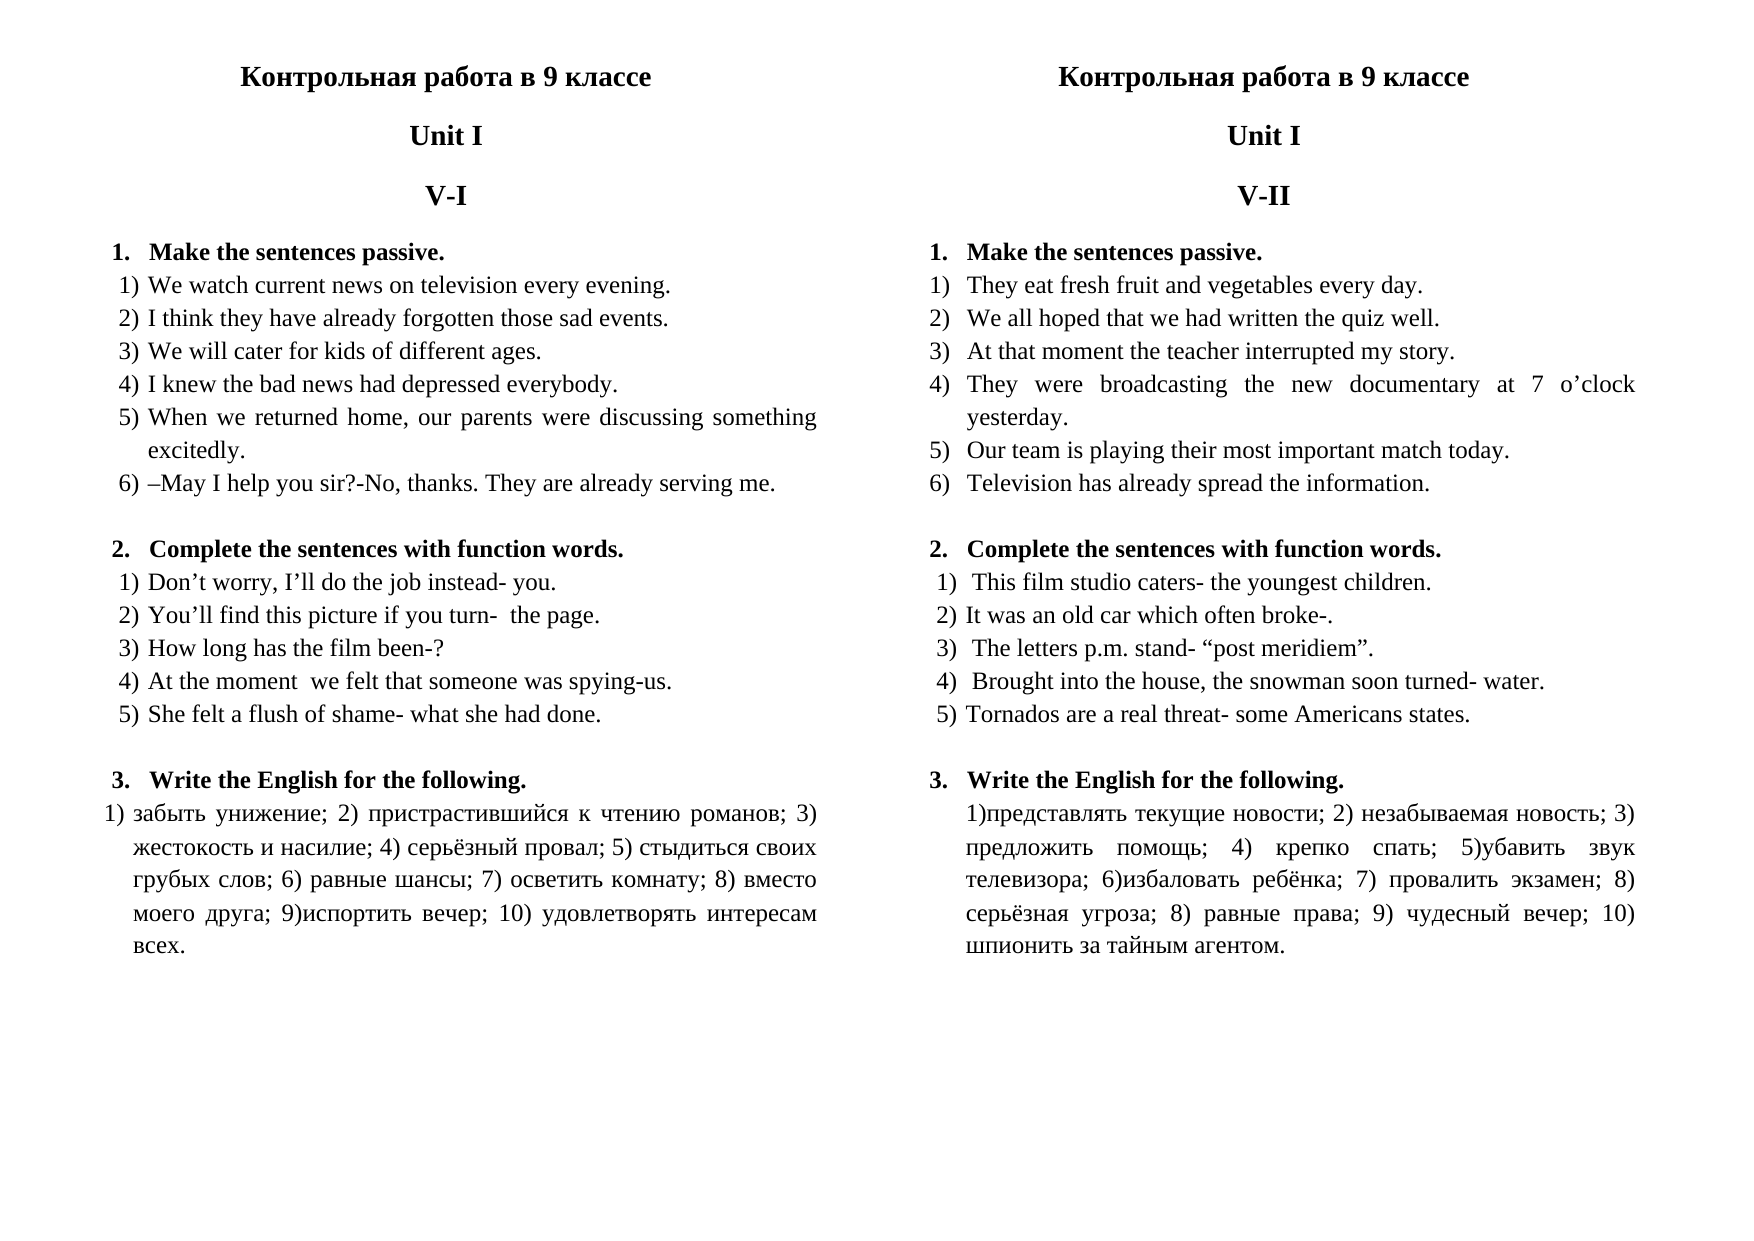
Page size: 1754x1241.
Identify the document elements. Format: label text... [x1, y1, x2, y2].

list We will cater for kids of different ages. [118, 336, 818, 365]
list Tornados are a real threat- some Americans states. [936, 699, 1636, 728]
list They eat fresh fruit and vegetables every day. [929, 270, 1636, 299]
list You’ll find this picture if you turn- the page. [118, 600, 818, 629]
list Complete the sentences with function words. [929, 534, 1636, 563]
text V-II [892, 178, 1636, 211]
list Complete the sentences with function words. [111, 534, 818, 563]
text Контрольная работа в 9 классе [74, 59, 818, 93]
text Unit I [892, 118, 1636, 152]
text Unit I [74, 118, 818, 152]
list We all hoped that we had written the quiz well. [929, 303, 1636, 332]
list We watch current news on television every evening. [118, 270, 818, 299]
list This film studio caters- the youngest children. [936, 567, 1636, 596]
list Write the English for the following. [111, 766, 818, 794]
text Контрольная работа в 9 классе [892, 59, 1636, 93]
list They were broadcasting the new documentary at 7 o’clock yesterday. [929, 369, 1636, 431]
list The letters p.m. stand- “post meridiem”. [936, 633, 1636, 662]
list It was an old car which often broke-. [936, 600, 1636, 629]
list Make the sentences passive. [929, 237, 1636, 266]
list When we returned home, our parents were discussing something excitedly. [118, 402, 818, 464]
list At the moment we felt that someone was spying-us. [118, 666, 818, 695]
list At that moment the teacher interrupted my story. [929, 336, 1636, 365]
list Television has already spread the information. [929, 468, 1636, 497]
list Make the sentences passive. [111, 237, 818, 266]
list I think they have already forgotten those sad events. [118, 303, 818, 332]
list 1)представлять текущие новости; 2) незабываемая новость; 3) предложить помощь; 4) крепко спать; 5)убавить звук телевизора; 6)избаловать ребёнка; 7) провалить экзамен; 8) серьёзная угроза; 8) равные права; 9) чудесный вечер; 10) шпионить за тайным агентом. [966, 798, 1636, 959]
list Brought into the house, the snowman soon turned- water. [936, 666, 1636, 695]
list Write the English for the following. [929, 766, 1636, 794]
list She felt a flush of shame- what she had done. [118, 699, 818, 728]
list I knew the bad news had depressed everybody. [118, 369, 818, 398]
list забыть унижение; 2) пристрастившийся к чтению романов; 3) жестокость и насилие; 4) серьёзный провал; 5) стыдиться своих грубых слов; 6) равные шансы; 7) осветить комнату; 8) вместо моего друга; 9)испортить вечер; 10) удовлетворять интересам всех. [103, 798, 818, 959]
list Our team is playing their most important match today. [929, 435, 1636, 464]
list –May I help you sir?-No, thanks. They are already serving me. [118, 468, 818, 497]
text V-I [74, 178, 818, 211]
list How long has the film been-? [118, 633, 818, 662]
list Don’t worry, I’ll do the job instead- you. [118, 567, 818, 596]
